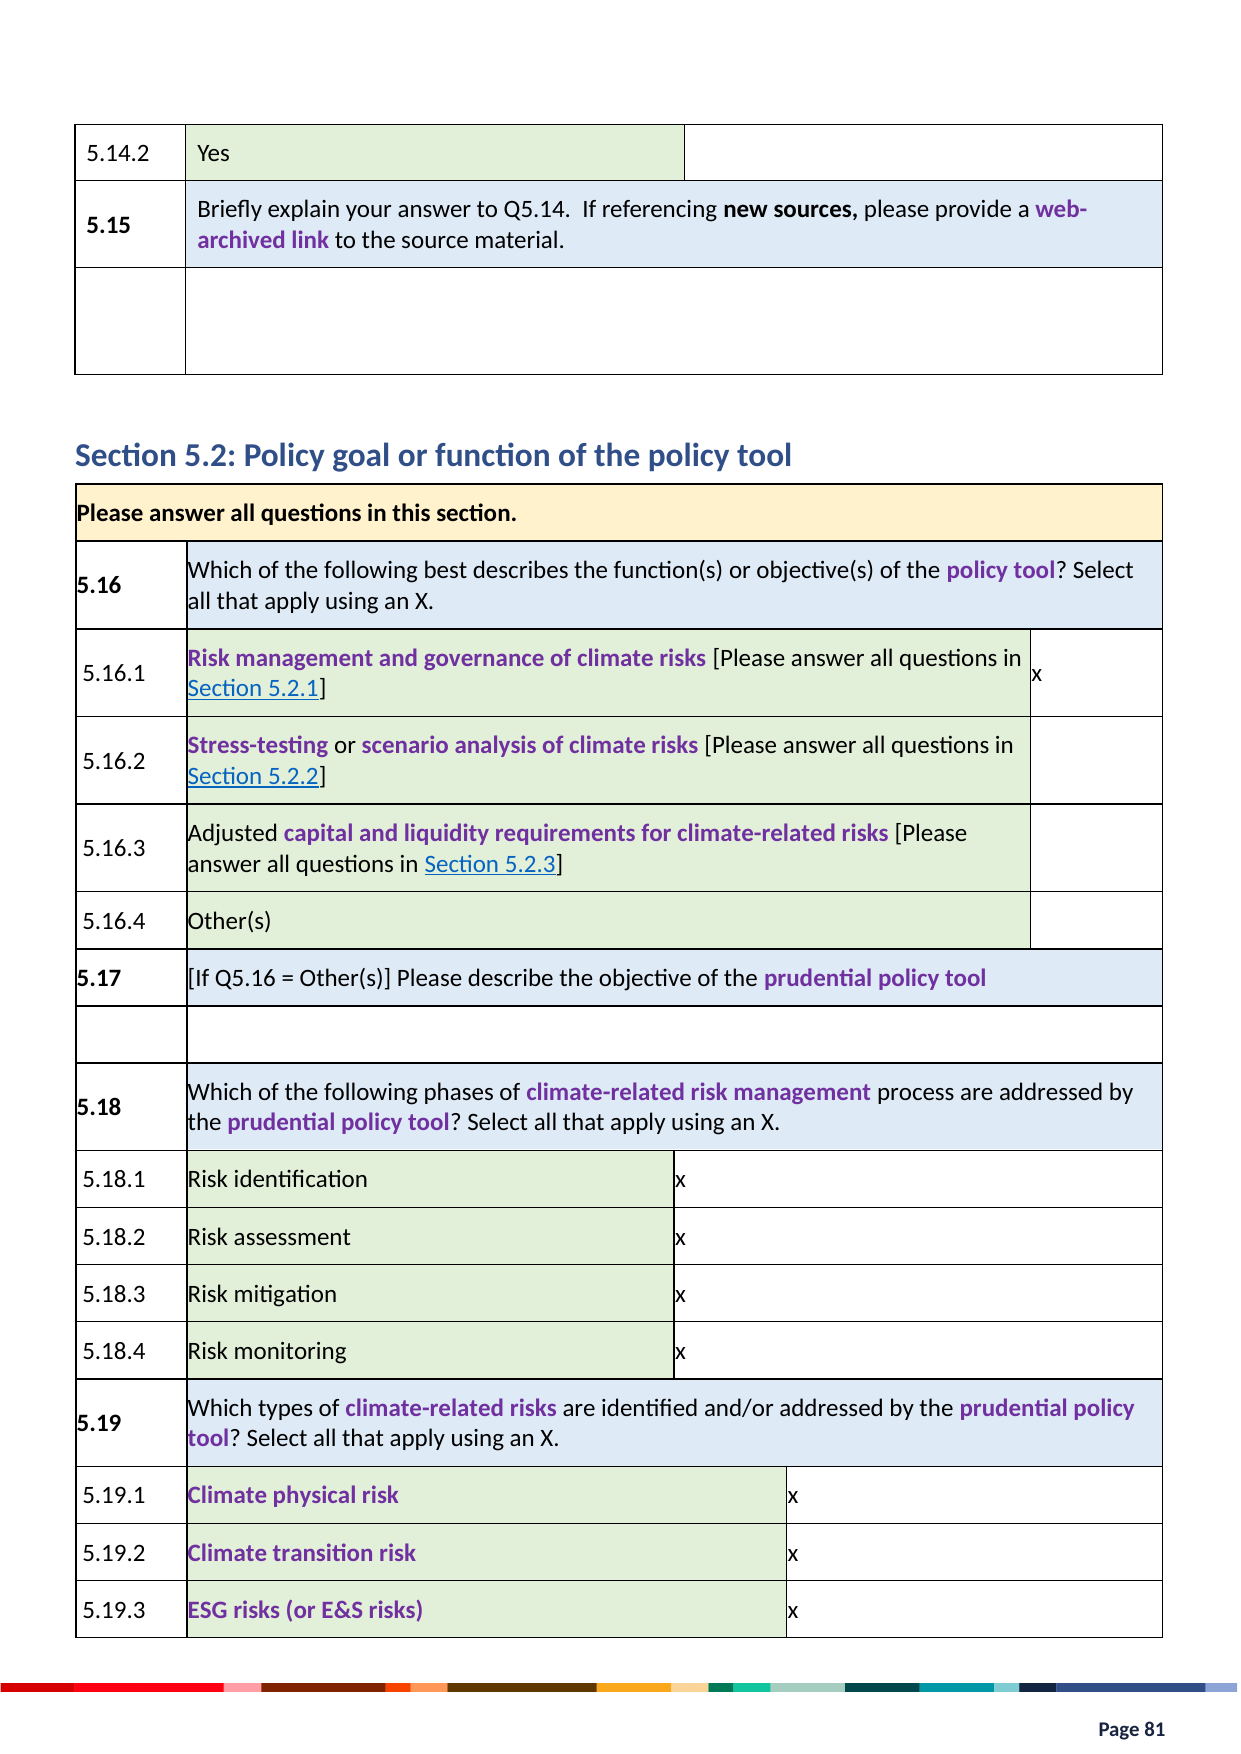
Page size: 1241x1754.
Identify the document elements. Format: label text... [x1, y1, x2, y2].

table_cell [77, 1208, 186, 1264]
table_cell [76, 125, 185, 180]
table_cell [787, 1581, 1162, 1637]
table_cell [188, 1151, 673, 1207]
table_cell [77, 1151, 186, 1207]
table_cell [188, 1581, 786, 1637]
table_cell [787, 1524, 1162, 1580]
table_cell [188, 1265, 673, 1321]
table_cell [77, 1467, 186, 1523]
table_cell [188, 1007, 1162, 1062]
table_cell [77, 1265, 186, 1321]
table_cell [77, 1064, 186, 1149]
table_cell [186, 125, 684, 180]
picture [0, 1683, 1236, 1692]
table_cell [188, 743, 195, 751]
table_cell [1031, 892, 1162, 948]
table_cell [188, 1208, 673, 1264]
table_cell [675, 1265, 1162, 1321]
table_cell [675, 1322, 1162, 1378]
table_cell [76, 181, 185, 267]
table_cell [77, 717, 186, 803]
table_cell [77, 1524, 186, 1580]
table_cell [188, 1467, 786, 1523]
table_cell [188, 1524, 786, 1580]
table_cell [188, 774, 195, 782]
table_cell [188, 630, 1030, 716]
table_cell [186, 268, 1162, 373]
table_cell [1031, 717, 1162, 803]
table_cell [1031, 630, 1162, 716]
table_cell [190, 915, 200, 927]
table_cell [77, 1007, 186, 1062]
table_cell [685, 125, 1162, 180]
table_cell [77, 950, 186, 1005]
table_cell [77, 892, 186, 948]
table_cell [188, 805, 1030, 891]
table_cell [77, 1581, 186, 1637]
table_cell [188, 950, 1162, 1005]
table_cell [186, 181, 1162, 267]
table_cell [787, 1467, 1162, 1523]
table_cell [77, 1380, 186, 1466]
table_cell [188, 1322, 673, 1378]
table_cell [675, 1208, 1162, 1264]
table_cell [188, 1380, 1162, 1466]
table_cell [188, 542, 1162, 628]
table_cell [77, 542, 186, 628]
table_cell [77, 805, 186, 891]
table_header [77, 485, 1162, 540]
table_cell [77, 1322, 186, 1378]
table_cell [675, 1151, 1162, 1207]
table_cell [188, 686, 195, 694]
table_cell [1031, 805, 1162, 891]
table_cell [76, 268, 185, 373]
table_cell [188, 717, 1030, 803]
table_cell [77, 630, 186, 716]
subtitle Section 5.2: Policy goal or function of the policy tool [75, 434, 1165, 475]
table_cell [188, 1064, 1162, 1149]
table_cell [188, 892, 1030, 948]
